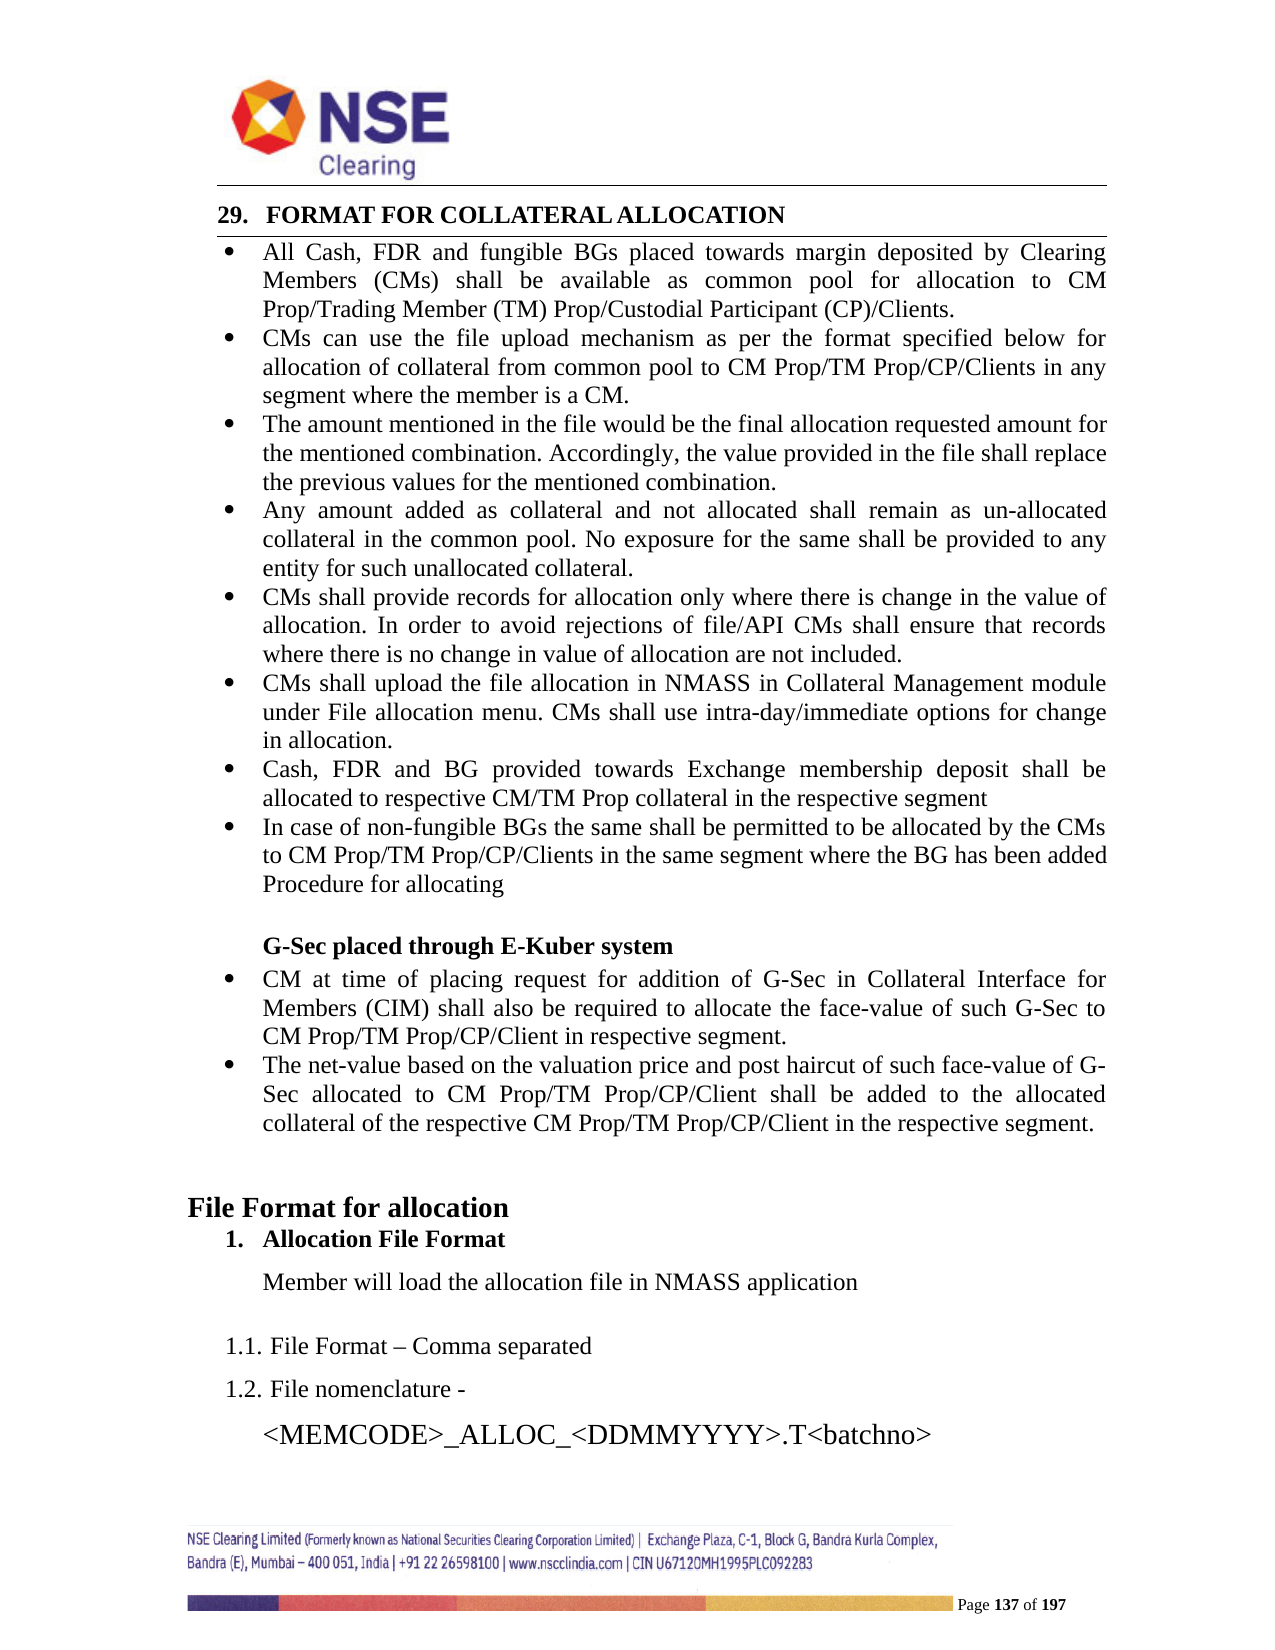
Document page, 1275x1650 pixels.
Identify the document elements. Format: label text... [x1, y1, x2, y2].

list CMs can use the file upload mechanism as per the format specified below for allocation of collateral from common pool to CM Prop/TM Prop/CP/Clients in any segment where the member is a CM. [225, 323, 1107, 409]
text File Format for allocation [187, 1190, 1107, 1224]
text <MEMCODE>_ALLOC_<DDMMYYYY>.T<batchno> [225, 1417, 1107, 1451]
list CM at time of placing request for addition of G-Sec in Collateral Interface for Members (CIM) shall also be required to allocate the face-value of such G-Sec to CM Prop/TM Prop/CP/Client in respective segment. [225, 964, 1107, 1050]
list File Format – Comma separated [225, 1331, 1107, 1360]
list The net-value based on the valuation price and post haircut of such face-value of G-Sec allocated to CM Prop/TM Prop/CP/Client shall be added to the allocated collateral of the respective CM Prop/TM Prop/CP/Client in the respective segment. [225, 1050, 1107, 1136]
list Allocation File Format [225, 1224, 1107, 1253]
list CMs shall upload the file allocation in NMASS in Collateral Management module under File allocation menu. CMs shall use intra-day/immediate options for change in allocation. [225, 668, 1107, 754]
subtitle Format for collateral allocation [217, 186, 1107, 236]
list All Cash, FDR and fungible BGs placed towards margin deposited by Clearing Members (CMs) shall be available as common pool for allocation to CM Prop/Trading Member (TM) Prop/Custodial Participant (CP)/Clients. [225, 237, 1107, 323]
list Any amount added as collateral and not allocated shall remain as un-allocated collateral in the common pool. No exposure for the same shall be provided to any entity for such unallocated collateral. [225, 495, 1107, 582]
list The amount mentioned in the file would be the final allocation requested amount for the mentioned combination. Accordingly, the value provided in the file shall replace the previous values for the mentioned combination. [225, 409, 1107, 495]
list G-Sec placed through E-Kuber system [262, 931, 1107, 960]
list Cash, FDR and BG provided towards Exchange membership deposit shall be allocated to respective CM/TM Prop collateral in the respective segment [225, 754, 1107, 812]
list File nomenclature - [225, 1374, 1107, 1403]
list CMs shall provide records for allocation only where there is change in the value of allocation. In order to avoid rejections of file/API CMs shall ensure that records where there is no change in value of allocation are not included. [225, 582, 1107, 668]
picture [187, 75, 493, 185]
picture [187, 1525, 954, 1611]
list Member will load the allocation file in NMASS application [262, 1267, 1107, 1296]
list In case of non-fungible BGs the same shall be permitted to be allocated by the CMs to CM Prop/TM Prop/CP/Clients in the same segment where the BG has been added Procedure for allocating [225, 812, 1107, 898]
